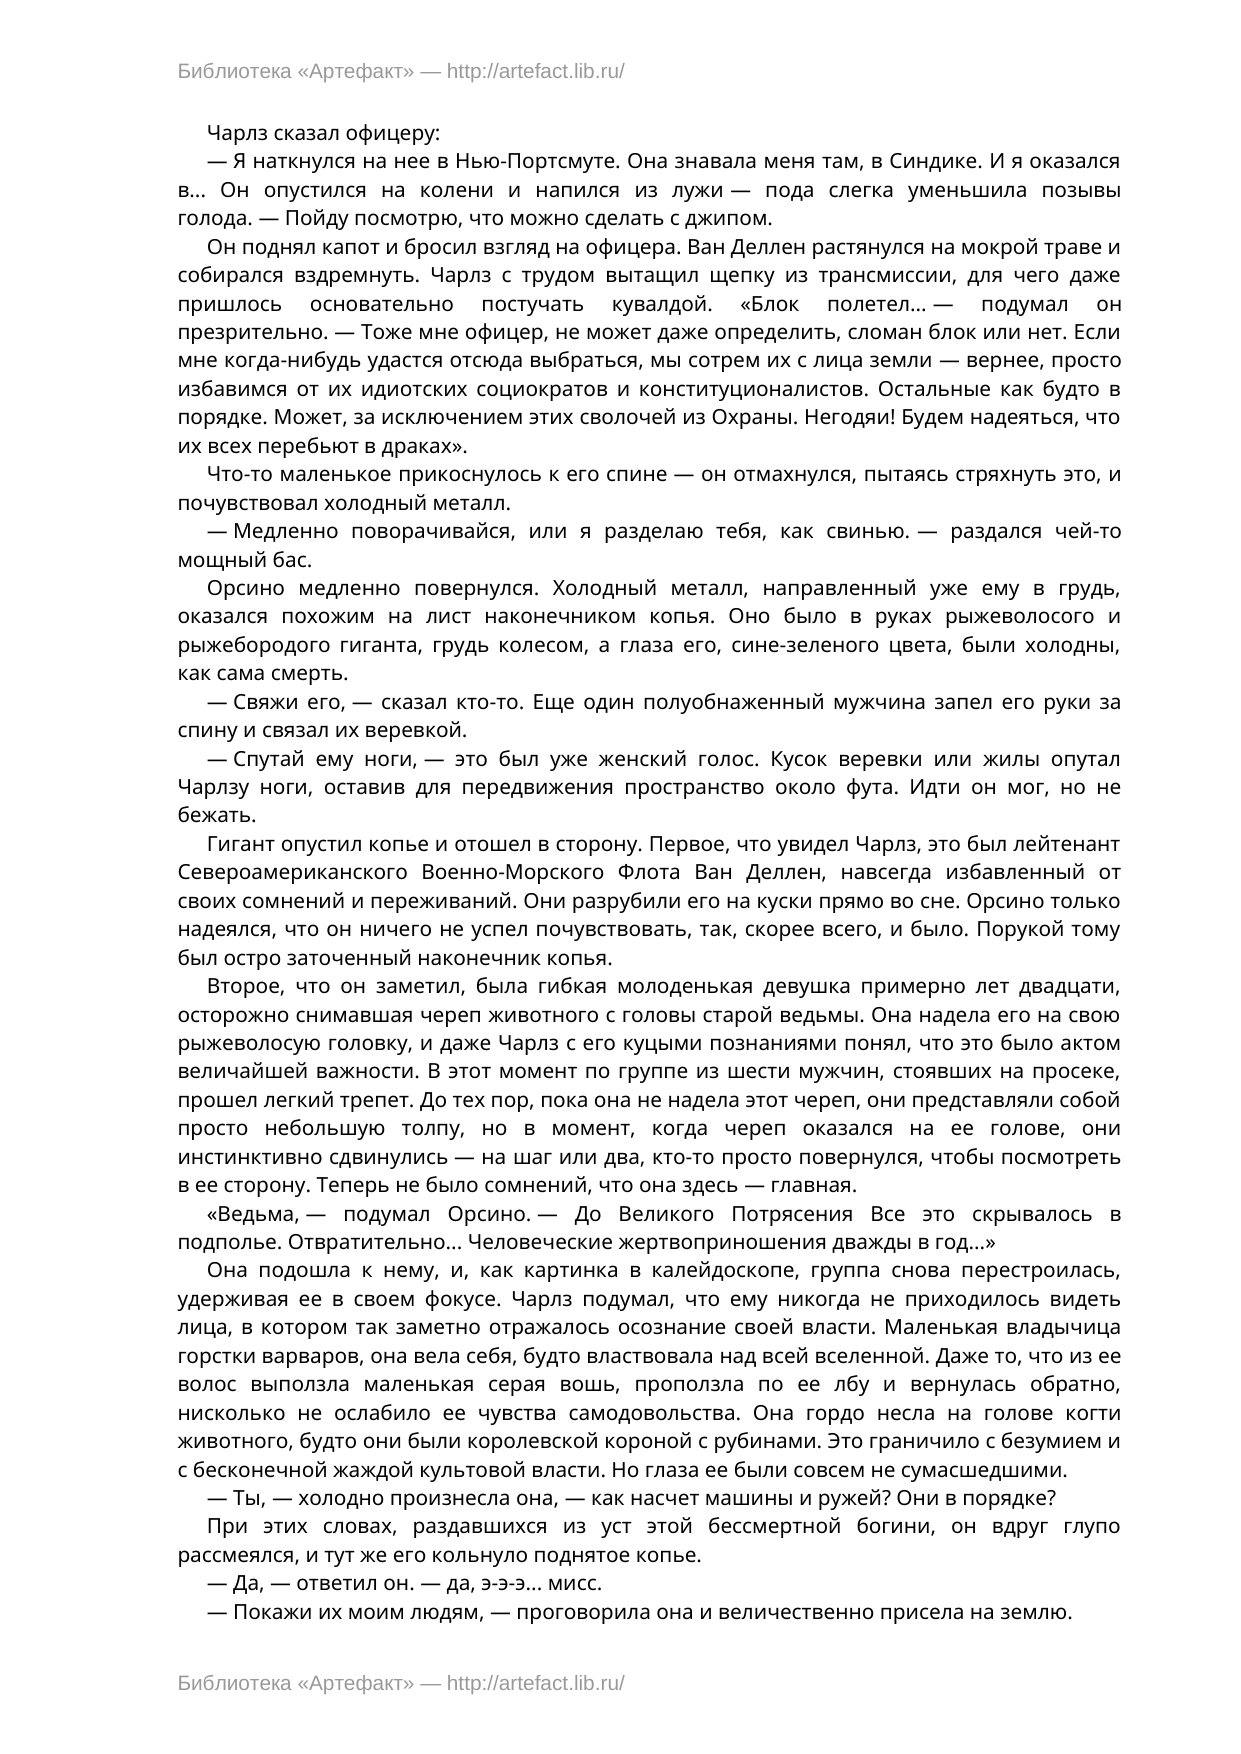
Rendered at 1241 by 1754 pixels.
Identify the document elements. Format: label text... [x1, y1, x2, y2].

text При этих словах, раздавшихся из уст этой бессмертной богини, он вдруг глупо рассмеялся, и тут же его кольнуло поднятое копье. [177, 1512, 1122, 1568]
text — Да, — ответил он. — да, э-э-э... мисс. [177, 1568, 1122, 1597]
text — Покажи их моим людям, — проговорила она и величественно присела на землю. [177, 1597, 1122, 1625]
text Гигант опустил копье и отошел в сторону. Первое, что увидел Чарлз, это был лейтенант Североамериканского Военно-Морского Флота Ван Деллен, навсегда избавленный от своих сомнений и переживаний. Они разрубили его на куски прямо во сне. Орсино только надеялся, что он ничего не успел почувствовать, так, скорее всего, и было. Порукой тому был остро заточенный наконечник копья. [177, 829, 1122, 971]
text — Медленно поворачивайся, или я разделаю тебя, как свинью. — раздался чей-то мощный бас. [177, 516, 1122, 573]
text Чарлз сказал офицеру: [177, 118, 1122, 147]
text — Я наткнулся на нее в Нью-Портсмуте. Она знавала меня там, в Синдике. И я оказался в... Он опустился на колени и напился из лужи — пода слегка уменьшила позывы голода. — Пойду посмотрю, что можно сделать с джипом. [177, 147, 1122, 232]
text Он поднял капот и бросил взгляд на офицера. Ван Деллен растянулся на мокрой траве и собирался вздремнуть. Чарлз с трудом вытащил щепку из трансмиссии, для чего даже пришлось основательно постучать кувалдой. «Блок полетел... — подумал он презрительно. — Тоже мне офицер, не может даже определить, сломан блок или нет. Если мне когда-нибудь удастся отсюда выбраться, мы сотрем их с лица земли — вернее, просто избавимся от их идиотских социократов и конституционалистов. Остальные как будто в порядке. Может, за исключением этих сволочей из Охраны. Негодяи! Будем надеяться, что их всех перебьют в драках». [177, 232, 1122, 459]
text «Ведьма, — подумал Орсино. — До Великого Потрясения Все это скрывалось в подполье. Отвратительно... Человеческие жертвоприношения дважды в год...» [177, 1199, 1122, 1256]
text Что-то маленькое прикоснулось к его спине — он отмахнулся, пытаясь стряхнуть это, и почувствовал холодный металл. [177, 459, 1122, 516]
text — Спутай ему ноги, — это был уже женский голос. Кусок веревки или жилы опутал Чарлзу ноги, оставив для передвижения пространство около фута. Идти он мог, но не бежать. [177, 744, 1122, 829]
text Она подошла к нему, и, как картинка в калейдоскопе, группа снова перестроилась, удерживая ее в своем фокусе. Чарлз подумал, что ему никогда не приходилось видеть лица, в котором так заметно отражалось осознание своей власти. Маленькая владычица горстки варваров, она вела себя, будто властвовала над всей вселенной. Даже то, что из ее волос выползла маленькая серая вошь, проползла по ее лбу и вернулась обратно, нисколько не ослабило ее чувства самодовольства. Она гордо несла на голове когти животного, будто они были королевской короной с рубинами. Это граничило с безумием и с бесконечной жаждой культовой власти. Но глаза ее были совсем не сумасшедшими. [177, 1256, 1122, 1483]
text Второе, что он заметил, была гибкая молоденькая девушка примерно лет двадцати, осторожно снимавшая череп животного с головы старой ведьмы. Она надела его на свою рыжеволосую головку, и даже Чарлз с его куцыми познаниями понял, что это было актом величайшей важности. В этот момент по группе из шести мужчин, стоявших на просеке, прошел легкий трепет. До тех пор, пока она не надела этот череп, они представляли собой просто небольшую толпу, но в момент, когда череп оказался на ее голове, они инстинктивно сдвинулись — на шаг или два, кто-то просто повернулся, чтобы посмотреть в ее сторону. Теперь не было сомнений, что она здесь — главная. [177, 971, 1122, 1199]
text Орсино медленно повернулся. Холодный металл, направленный уже ему в грудь, оказался похожим на лист наконечником копья. Оно было в руках рыжеволосого и рыжебородого гиганта, грудь колесом, а глаза его, сине-зеленого цвета, были холодны, как сама смерть. [177, 573, 1122, 687]
text — Свяжи его, — сказал кто-то. Еще один полуобнаженный мужчина запел его руки за спину и связал их веревкой. [177, 687, 1122, 744]
text — Ты, — холодно произнесла она, — как насчет машины и ружей? Они в порядке? [177, 1483, 1122, 1512]
